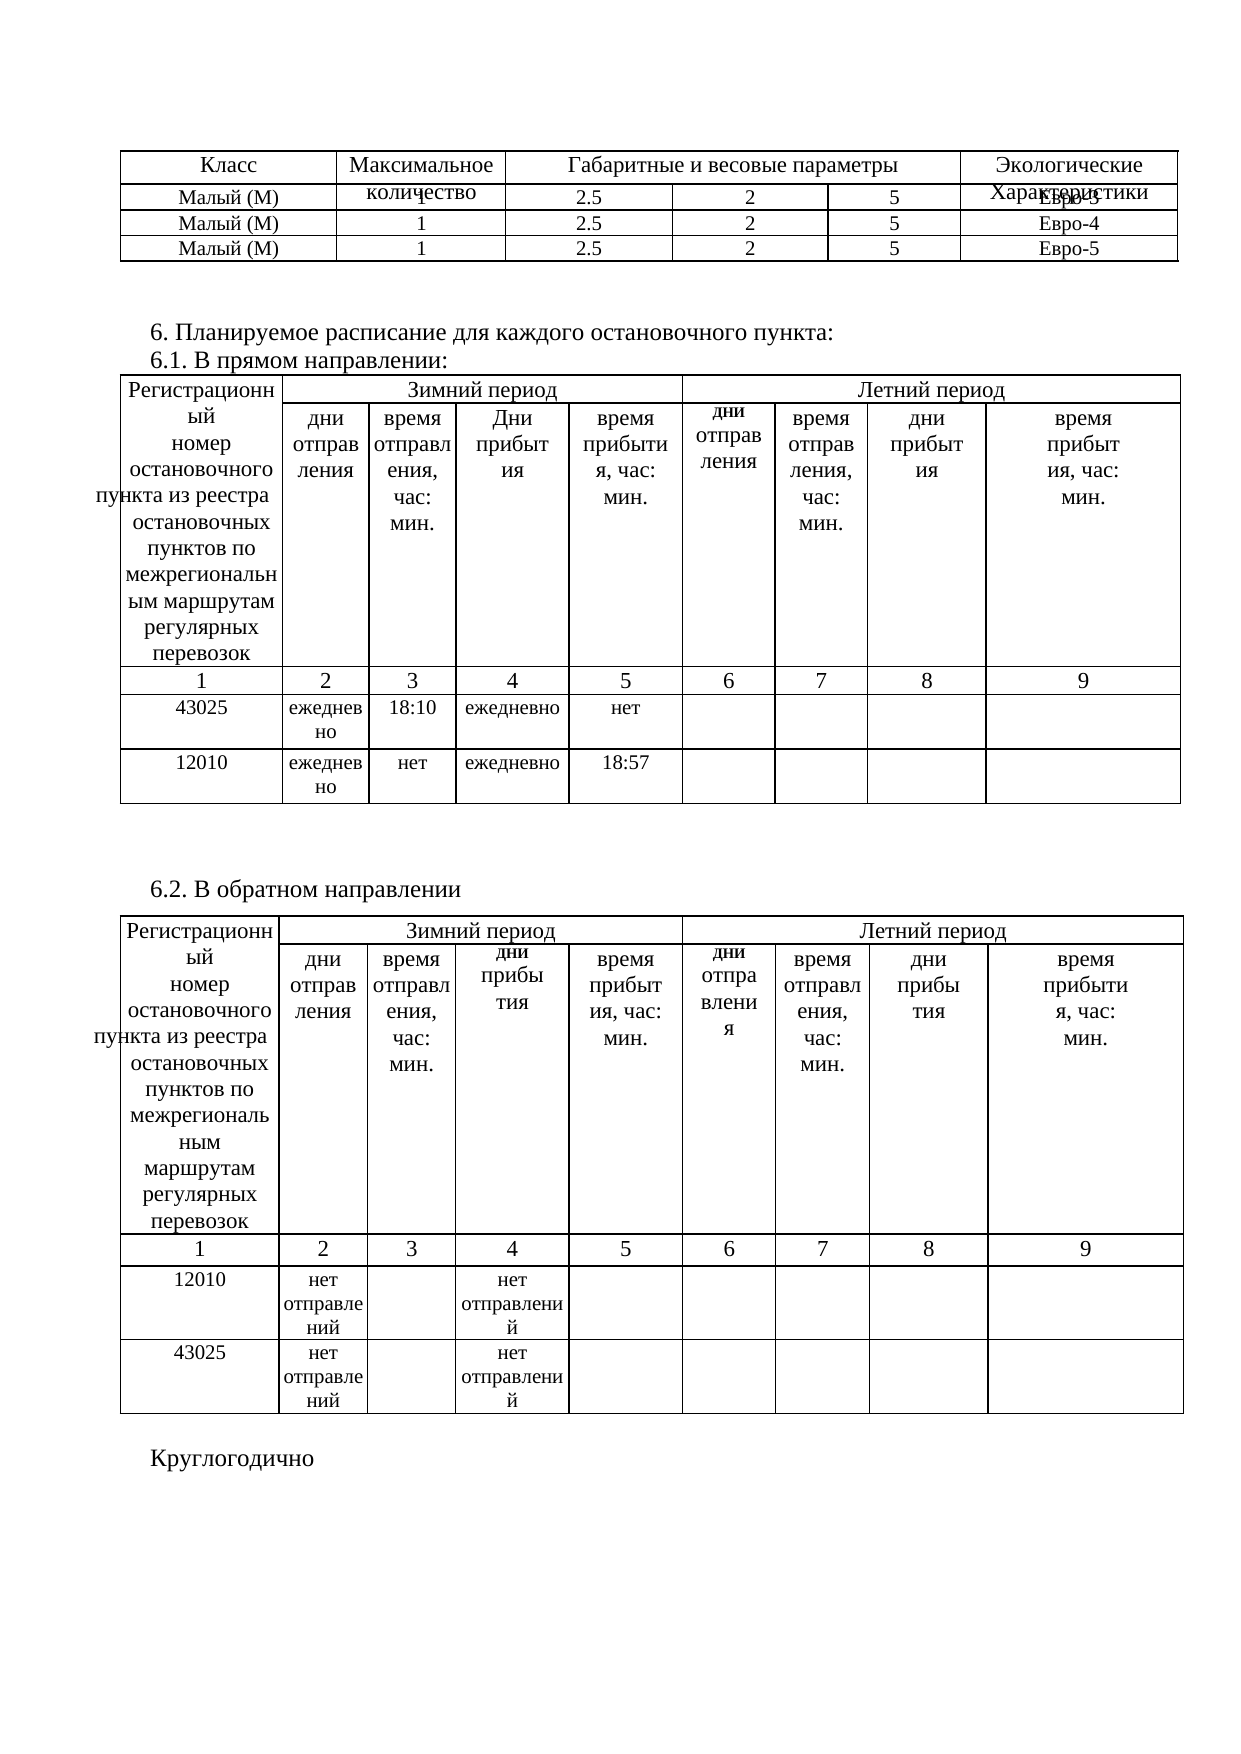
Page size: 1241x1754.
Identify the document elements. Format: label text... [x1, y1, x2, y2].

table_cell [683, 695, 774, 748]
table_cell 12010 [121, 1267, 278, 1339]
table_cell 2.5 [506, 185, 672, 209]
table_cell 2 [283, 667, 368, 694]
table_cell ДНИ отпра влени я [683, 945, 775, 1233]
table_cell 7 [776, 1235, 869, 1265]
table_cell 12010 [121, 750, 282, 802]
table_cell Малый (М) [121, 211, 336, 234]
table_cell нет отправлений [456, 1340, 568, 1412]
table_header Максимальное количество [337, 152, 505, 183]
table_cell 6 [683, 667, 774, 694]
table_cell [987, 695, 1180, 748]
table_cell 1 [337, 185, 505, 209]
table_cell [683, 1340, 775, 1412]
table_cell 4 [456, 1235, 568, 1265]
table_cell 8 [870, 1235, 987, 1265]
table_cell Евро-3 [961, 185, 1177, 209]
table_cell дни прибы тия [870, 945, 987, 1233]
table_cell 43025 [121, 1340, 278, 1412]
table_cell 5 [829, 211, 960, 234]
table_cell время прибыт ия, час: мин. [987, 404, 1180, 666]
table_cell ежедневно [283, 750, 368, 802]
table_cell дни отправ ления [283, 404, 368, 666]
table_cell [776, 750, 867, 802]
table_cell нет отправлений [280, 1340, 367, 1412]
table_cell нет [370, 750, 455, 802]
table_cell 5 [829, 236, 960, 260]
table_cell Евро-4 [961, 211, 1177, 234]
table_cell 2 [673, 236, 827, 260]
text 6. Планируемое расписание для каждого остановочного пункта: [150, 317, 1090, 346]
table_cell [870, 1340, 987, 1412]
table_cell 7 [776, 667, 867, 694]
table_cell [989, 1340, 1183, 1412]
table_cell ДНИ отправ ления [683, 404, 774, 666]
table_cell [683, 750, 774, 802]
table_cell [868, 695, 985, 748]
table_cell ежедневно [283, 695, 368, 748]
table_cell [570, 1340, 682, 1412]
table_cell ДНИ прибы тия [456, 945, 568, 1233]
table_cell [987, 750, 1180, 802]
table_cell Евро-5 [961, 236, 1177, 260]
table_cell 1 [337, 211, 505, 234]
table_header Летний период [683, 376, 1180, 402]
table_cell 1 [121, 667, 282, 694]
table_cell 1 [121, 1235, 278, 1265]
text 6.1. В прямом направлении: [150, 346, 1090, 374]
table_cell время отправл ения, час: мин. [776, 945, 869, 1233]
table_cell время отправл ения, час: мин. [368, 945, 455, 1233]
table_cell 5 [570, 667, 682, 694]
table_header Зимний период [283, 376, 682, 402]
table_cell [368, 1267, 455, 1339]
table_cell 18:10 [370, 695, 455, 748]
table_header Габаритные и весовые параметры [506, 152, 960, 183]
table_cell время отправ ления, час: мин. [776, 404, 867, 666]
table_cell Малый (М) [121, 185, 336, 209]
table_cell [868, 750, 985, 802]
table_cell 2.5 [506, 236, 672, 260]
table_cell Малый (М) [121, 236, 336, 260]
table_cell [683, 1267, 775, 1339]
table_cell 3 [368, 1235, 455, 1265]
table_header Регистрационный номер остановочного пункта из реестра остановочных пунктов по межрегиональным маршрутам регулярных перевозок [121, 376, 282, 666]
table_cell 5 [829, 185, 960, 209]
table_cell 6 [683, 1235, 775, 1265]
table_cell 2 [673, 185, 827, 209]
table_cell время прибыти я, час: мин. [570, 404, 682, 666]
table_cell [989, 1267, 1183, 1339]
table_cell время прибыт ия, час: мин. [570, 945, 682, 1233]
text 6.2. В обратном направлении [150, 874, 1090, 903]
table_cell время отправл ения, час: мин. [370, 404, 455, 666]
table_cell дни прибыт ия [868, 404, 985, 666]
table_cell 4 [457, 667, 568, 694]
table_cell [776, 1267, 869, 1339]
table_cell [870, 1267, 987, 1339]
table_cell 1 [337, 236, 505, 260]
table_cell время прибыти я, час: мин. [989, 945, 1183, 1233]
table_header Летний период [683, 917, 1183, 943]
table_cell 18:57 [570, 750, 682, 802]
table_cell [368, 1340, 455, 1412]
table_cell нет отправлений [280, 1267, 367, 1339]
table_cell дни отправ ления [280, 945, 367, 1233]
table_cell ежедневно [457, 750, 568, 802]
table_cell нет отправлений [456, 1267, 568, 1339]
table_cell 5 [570, 1235, 682, 1265]
table_cell 9 [987, 667, 1180, 694]
text Круглогодично [150, 1443, 1090, 1472]
table_cell 43025 [121, 695, 282, 748]
table_cell нет [570, 695, 682, 748]
table_header Класс [121, 152, 336, 183]
table_header Зимний период [280, 917, 682, 943]
table_header Регистрационный номер остановочного пункта из реестра остановочных пунктов по межрегиональным маршрутам регулярных перевозок [121, 917, 278, 1233]
table_cell 3 [370, 667, 455, 694]
table_cell [776, 695, 867, 748]
table_header Экологические Характеристики [961, 152, 1177, 183]
table_cell [776, 1340, 869, 1412]
table_cell Дни прибыт ия [457, 404, 568, 666]
table_cell 9 [989, 1235, 1183, 1265]
table_cell [570, 1267, 682, 1339]
table_cell ежедневно [457, 695, 568, 748]
table_cell 2.5 [506, 211, 672, 234]
table_cell 2 [280, 1235, 367, 1265]
table_cell 2 [673, 211, 827, 234]
table_cell 8 [868, 667, 985, 694]
